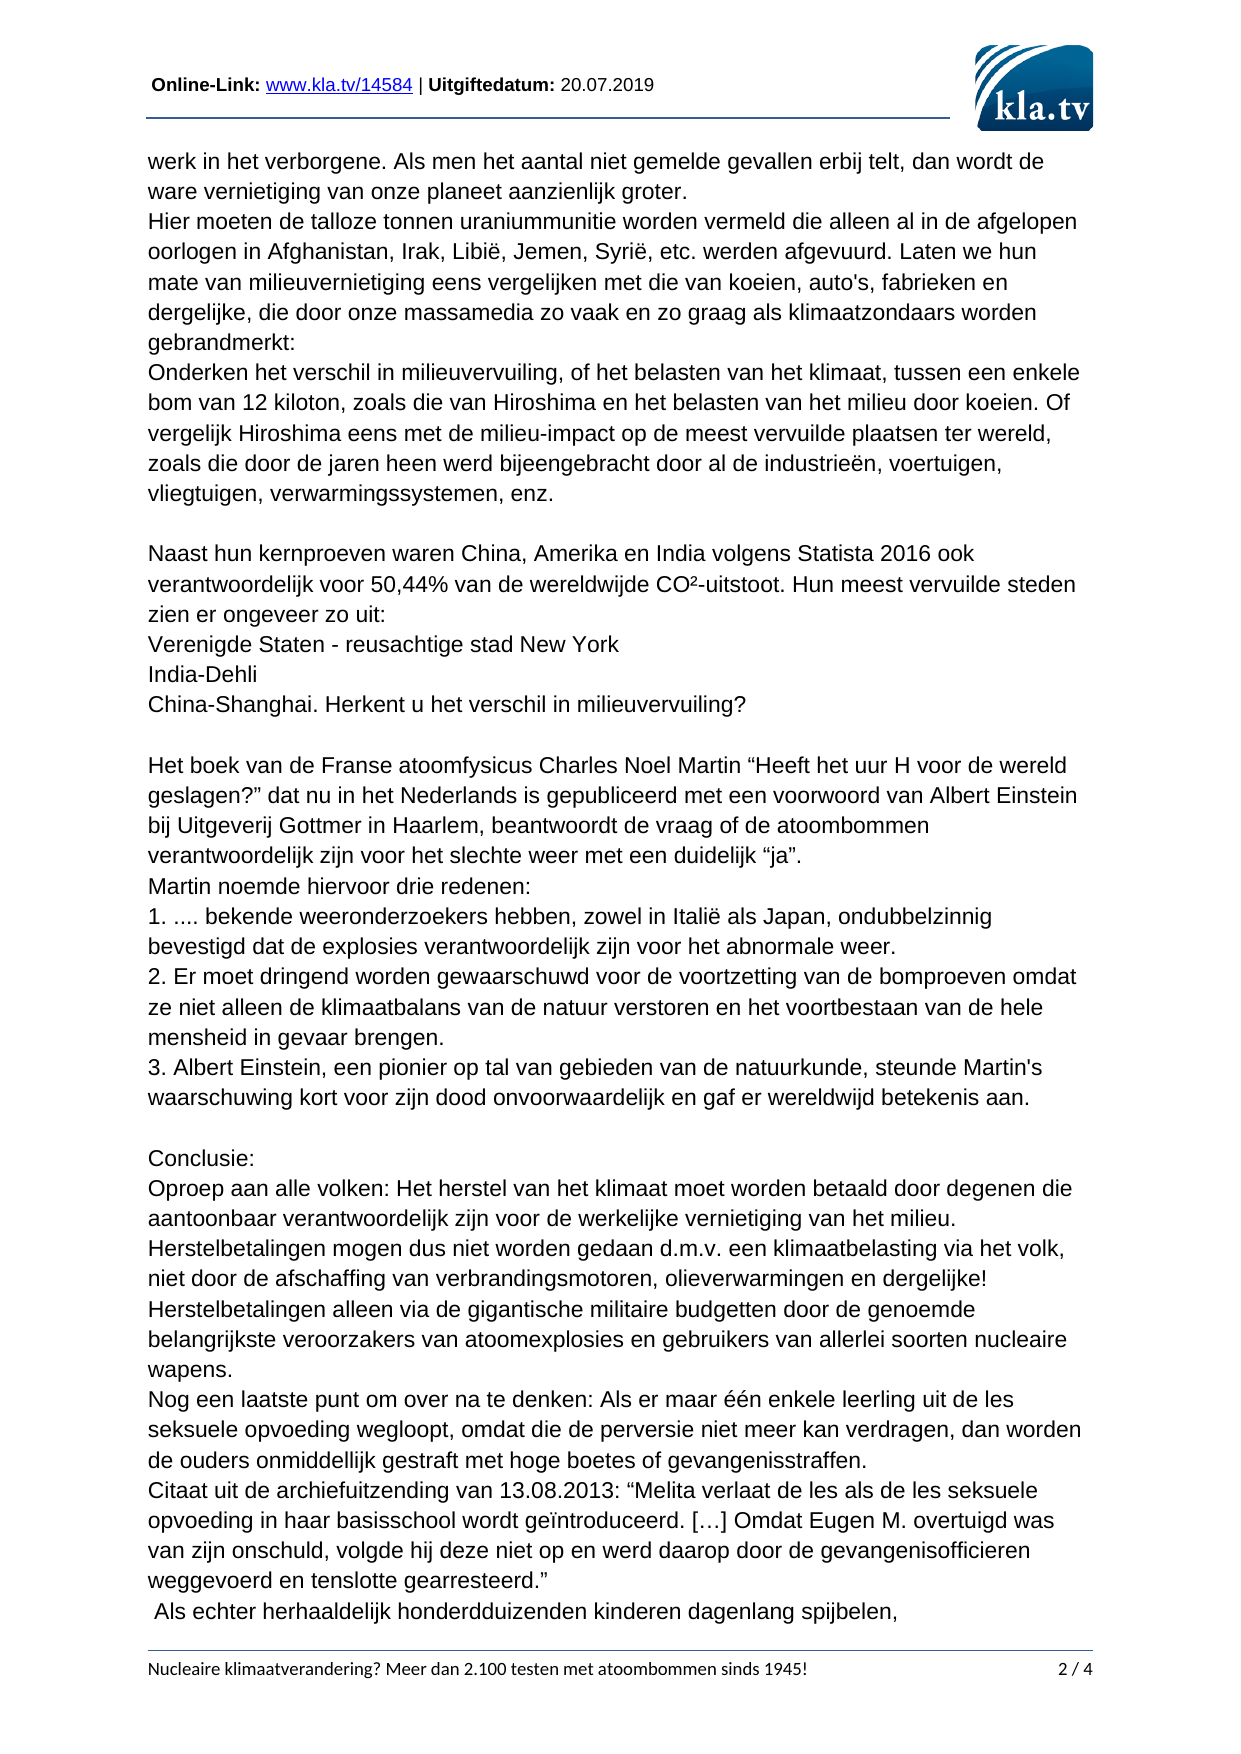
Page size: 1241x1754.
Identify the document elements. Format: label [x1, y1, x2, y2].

text [148, 148, 1093, 1624]
